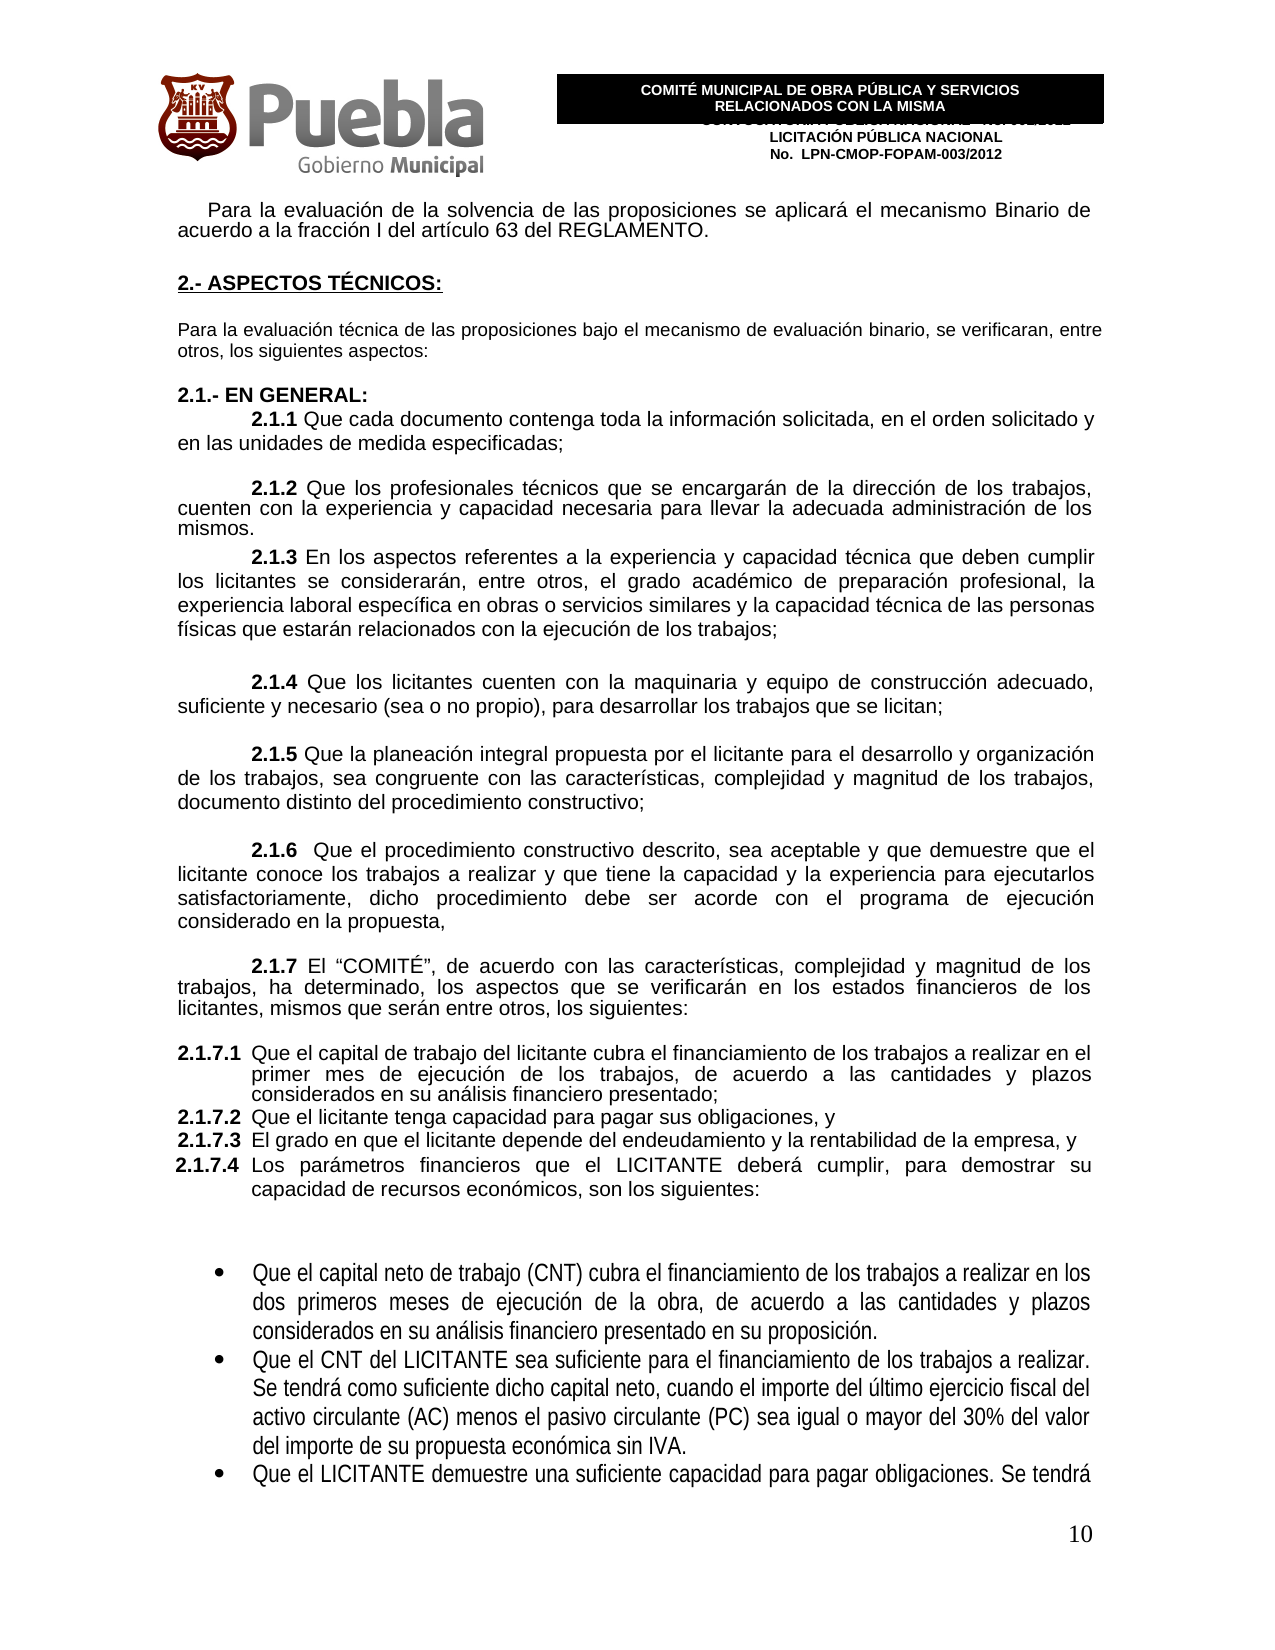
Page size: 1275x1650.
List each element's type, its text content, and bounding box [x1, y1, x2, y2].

text 2.1.6 Que el procedimiento constructivo descrito, sea aceptable y que demuestre que el licitante conoce los trabajos a realizar y que tiene la capacidad y la experiencia para ejecutarlos satisfactoriamente, dicho procedimiento debe ser acorde con el programa de ejecución considerado en la propuesta, [177, 837, 1096, 933]
list Que el capital neto de trabajo (CNT) cubra el financiamiento de los trabajos a realizar en los dos primeros meses de ejecución de la obra, de acuerdo a las cantidades y plazos considerados en su análisis financiero presentado en su proposición. [215, 1258, 1093, 1344]
text 2.1.7.2 Que el licitante tenga capacidad para pagar sus obligaciones, y [177, 1108, 1093, 1128]
text Para la evaluación de la solvencia de las proposiciones se aplicará el mecanismo Binario de acuerdo a la fracción I del artículo 63 del REGLAMENTO. [177, 201, 1093, 241]
text 2.1.7.3 El grado en que el licitante depende del endeudamiento y la rentabilidad de la empresa, y [177, 1131, 1093, 1151]
text 2.1.7 El “COMITÉ”, de acuerdo con las características, complejidad y magnitud de los trabajos, ha determinado, los aspectos que se verificarán en los estados financieros de los licitantes, mismos que serán entre otros, los siguientes: [177, 957, 1093, 1019]
text 2.1.2 Que los profesionales técnicos que se encargarán de la dirección de los trabajos, cuenten con la experiencia y capacidad necesaria para llevar la adecuada administración de los mismos. [177, 479, 1093, 540]
picture [158, 73, 484, 177]
text 2.1.3 En los aspectos referentes a la experiencia y capacidad técnica que deben cumplir los licitantes se considerarán, entre otros, el grado académico de preparación profesional, la experiencia laboral específica en obras o servicios similares y la capacidad técnica de las personas físicas que estarán relacionados con la ejecución de los trabajos; [177, 545, 1096, 641]
text Para la evaluación técnica de las proposiciones bajo el mecanismo de evaluación binario, se verificaran, entre otros, los siguientes aspectos: [177, 318, 1102, 362]
text 2.- ASPECTOS TÉCNICOS: [177, 271, 1102, 294]
text 2.1.1 Que cada documento contenga toda la información solicitada, en el orden solicitado y en las unidades de medida especificadas; [177, 407, 1096, 455]
text 2.1.5 Que la planeación integral propuesta por el licitante para el desarrollo y organización de los trabajos, sea congruente con las características, complejidad y magnitud de los trabajos, documento distinto del procedimiento constructivo; [177, 742, 1096, 813]
text 2.1.4 Que los licitantes cuenten con la maquinaria y equipo de construcción adecuado, suficiente y necesario (sea o no propio), para desarrollar los trabajos que se licitan; [177, 670, 1096, 718]
text 2.1.7.1 Que el capital de trabajo del licitante cubra el financiamiento de los trabajos a realizar en el primer mes de ejecución de los trabajos, de acuerdo a las cantidades y plazos considerados en su análisis financiero presentado; [177, 1044, 1093, 1106]
text 2.1.- EN GENERAL: [177, 383, 1176, 407]
list Que el CNT del LICITANTE sea suficiente para el financiamiento de los trabajos a realizar. Se tendrá como suficiente dicho capital neto, cuando el importe del último ejercicio fiscal del activo circulante (AC) menos el pasivo circulante (PC) sea igual o mayor del 30% del valor del importe de su propuesta económica sin IVA. [215, 1344, 1093, 1459]
text 2.1.7.4 Los parámetros financieros que el LICITANTE deberá cumplir, para demostrar su capacidad de recursos económicos, son los siguientes: [175, 1153, 1093, 1201]
